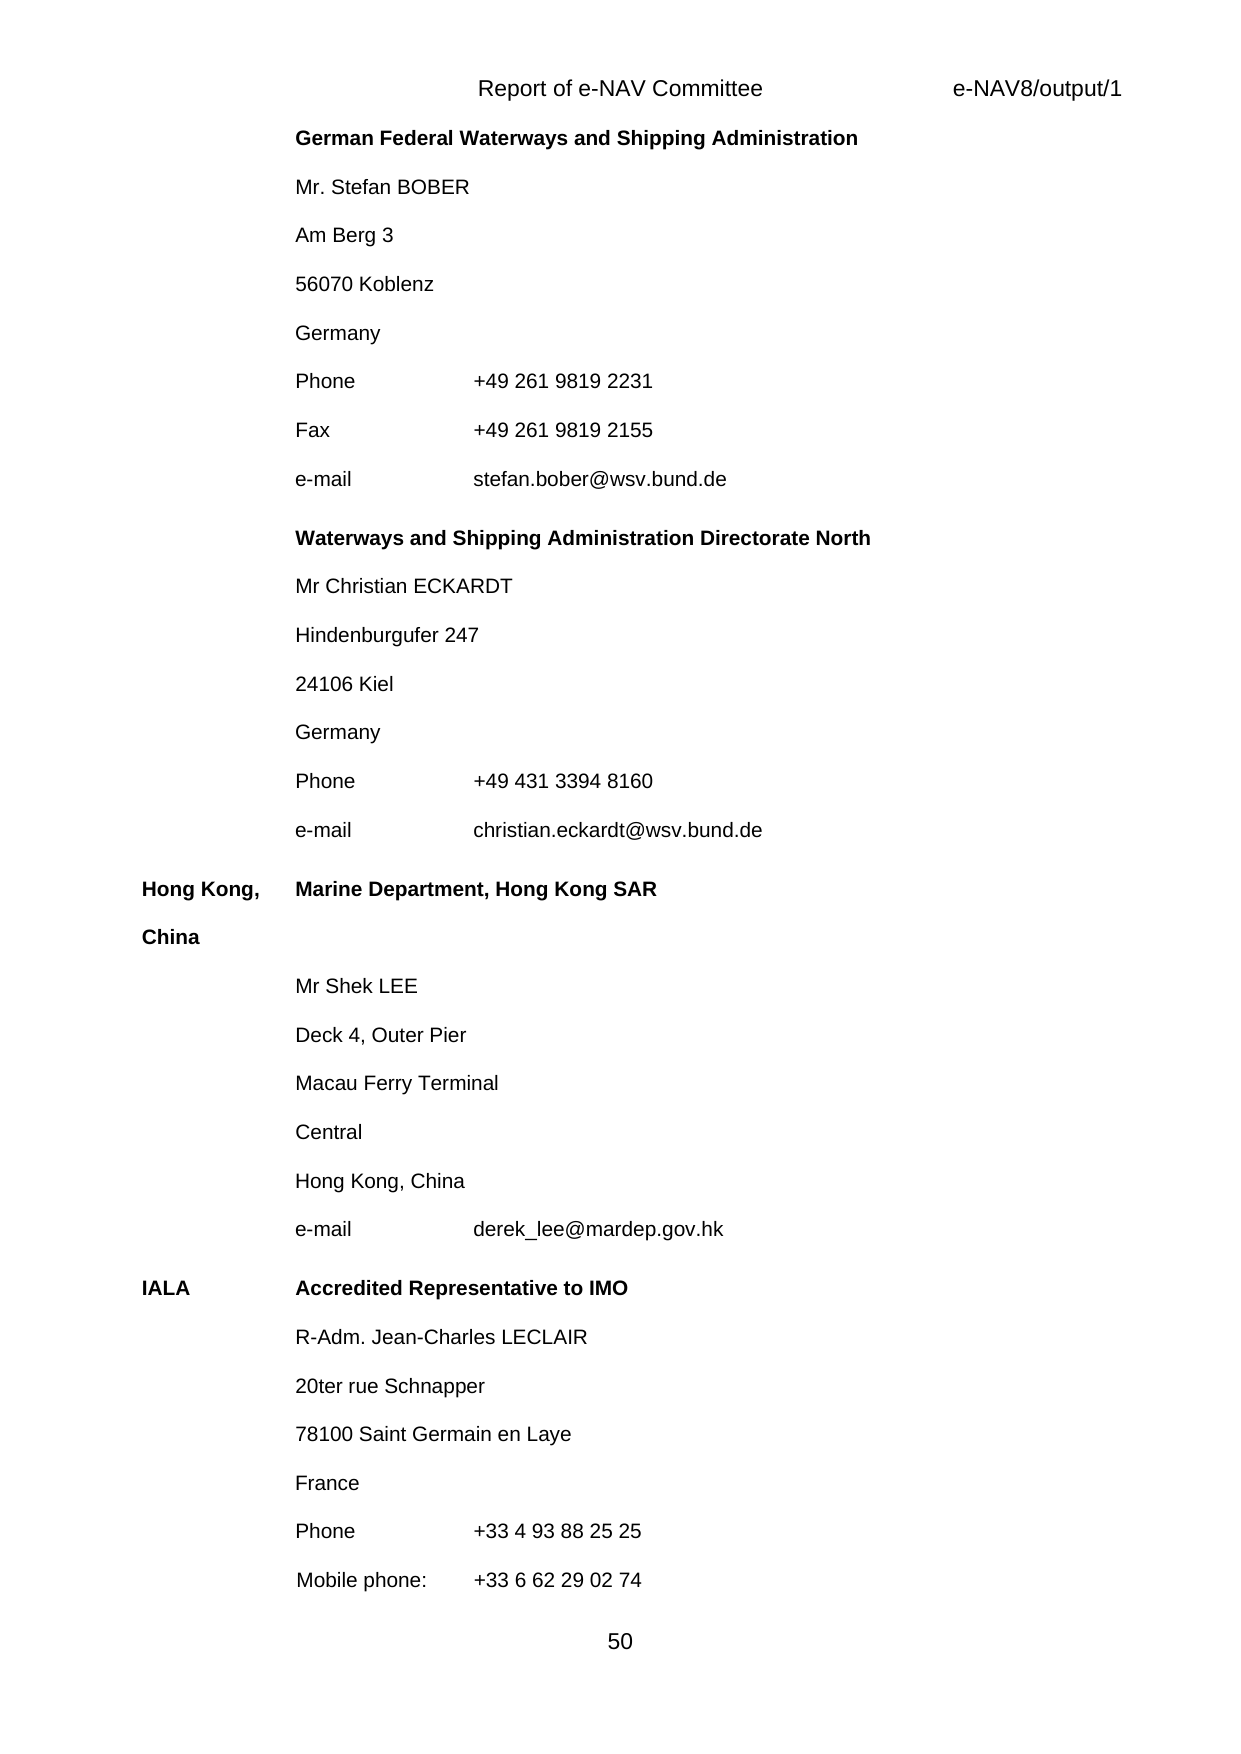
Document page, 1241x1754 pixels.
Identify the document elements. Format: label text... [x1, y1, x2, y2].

text Mr Shek LEE [118, 974, 1122, 998]
text e-mail christian.eckardt@wsv.bund.de [118, 817, 1122, 841]
text Mobile phone: +33 6 62 29 02 74 [118, 1568, 1122, 1592]
text France [118, 1471, 1122, 1495]
text 20ter rue Schnapper [118, 1373, 1122, 1397]
text Ferry Terminal [118, 1071, 1122, 1095]
text Mr. [118, 175, 1122, 199]
text Fax +49 261 9819 2155 [118, 418, 1122, 442]
text Phone +33 4 93 88 25 25 [118, 1519, 1122, 1543]
text Phone +49 261 9819 2231 [118, 369, 1122, 393]
text R-Adm. [118, 1325, 1122, 1349]
text , Marine Department, Hong Kong SAR [118, 877, 1122, 901]
text German Federal Waterways and Shipping Administration [118, 126, 1122, 150]
text 78100 Saint Germain en Laye [118, 1422, 1122, 1446]
text Central [118, 1120, 1122, 1144]
text Mr Christian ECKARDT [118, 574, 1122, 598]
text IALA Accredited Representative to IMO [118, 1276, 1122, 1300]
text Am Berg 3 [118, 223, 1122, 247]
text Phone +49 431 3394 8160 [118, 769, 1122, 793]
text Deck 4, Outer Pier [118, 1022, 1122, 1046]
text e-mail stefan.bober@wsv.bund.de [118, 467, 1122, 491]
text 56070 [118, 272, 1122, 296]
text Waterways and Shipping Administration Directorate North [118, 526, 1122, 549]
text e-mail derek_lee@mardep.gov.hk [118, 1217, 1122, 1241]
text Hindenburgufer 247 [118, 623, 1122, 647]
text 24106 [118, 672, 1122, 696]
